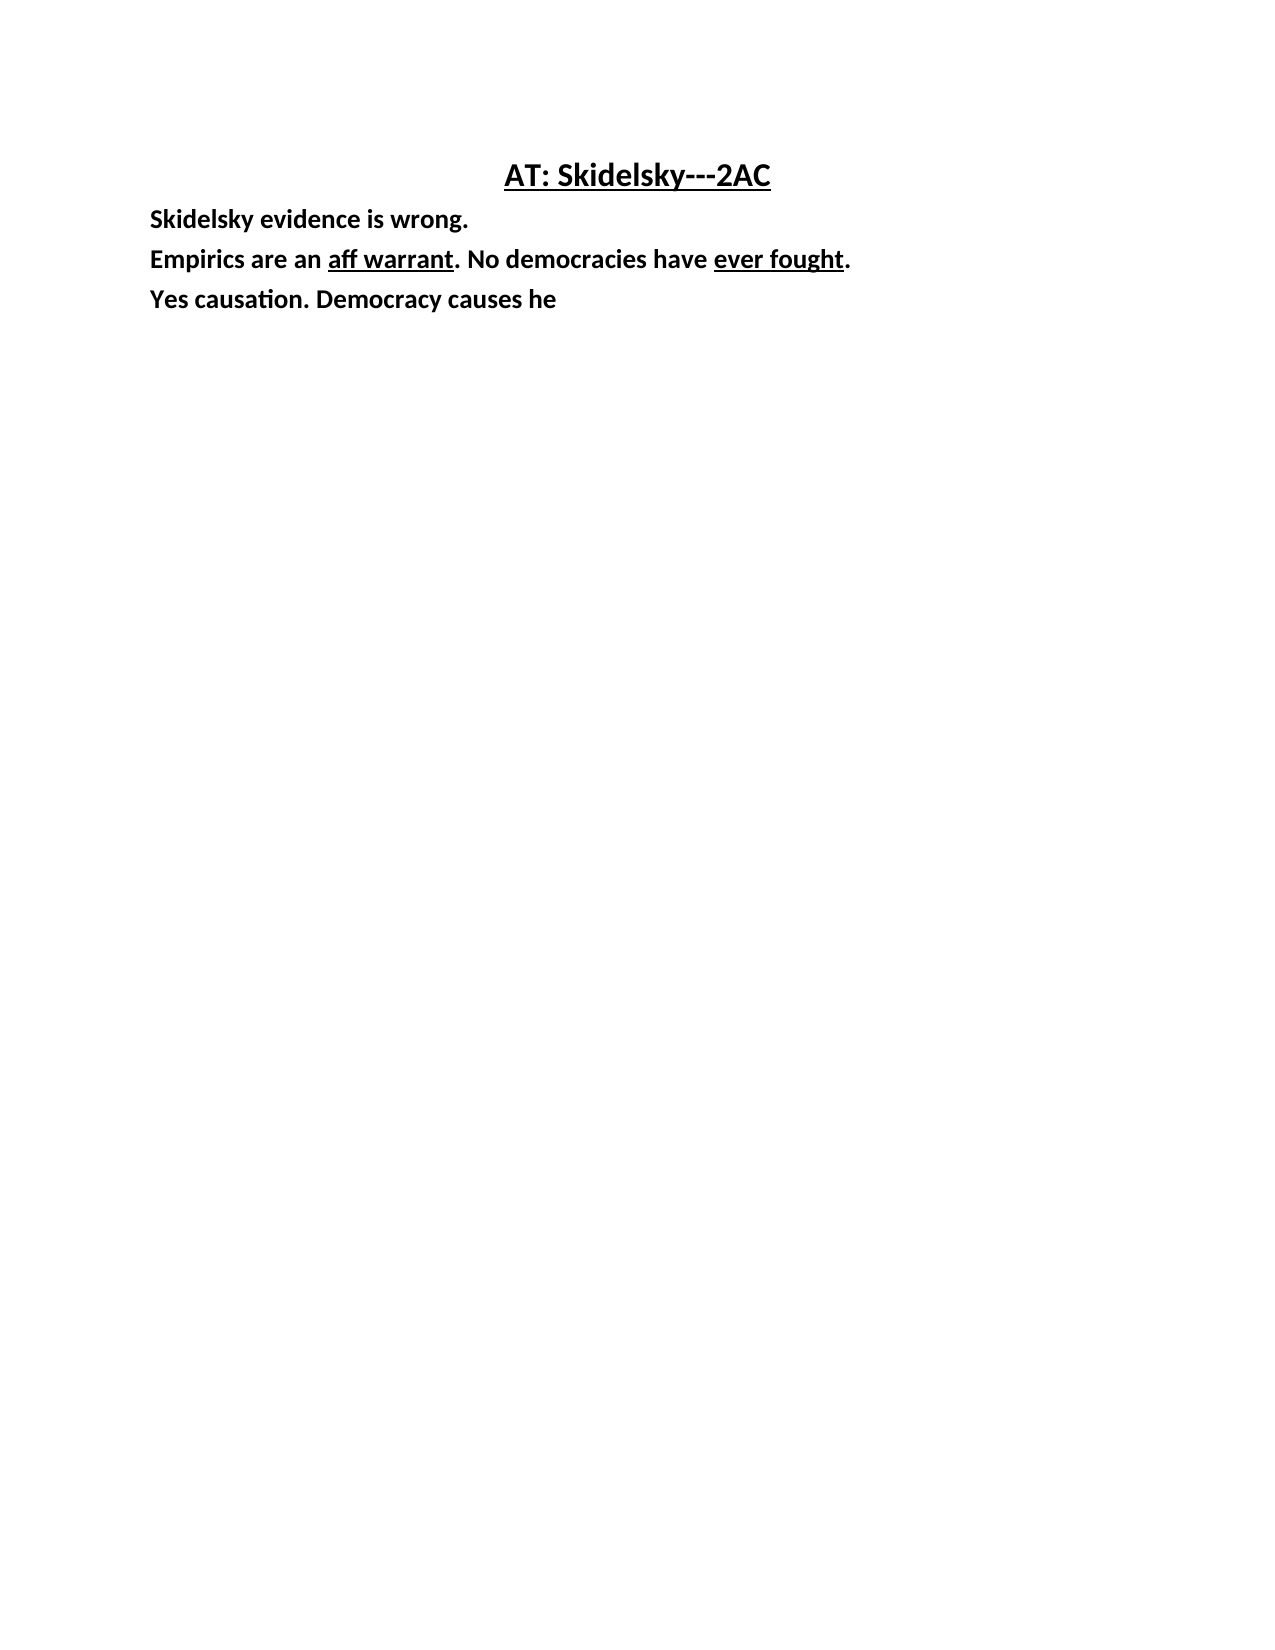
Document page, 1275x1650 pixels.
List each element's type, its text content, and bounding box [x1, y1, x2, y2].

subtitle Empirics are an aff warrant. No democracies have ever fought. [150, 242, 1125, 275]
subtitle Yes causation. Democracy causes he [150, 282, 1125, 315]
subtitle Skidelsky evidence is wrong. [150, 202, 1125, 235]
subtitle AT: Skidelsky---2AC [150, 154, 1125, 195]
